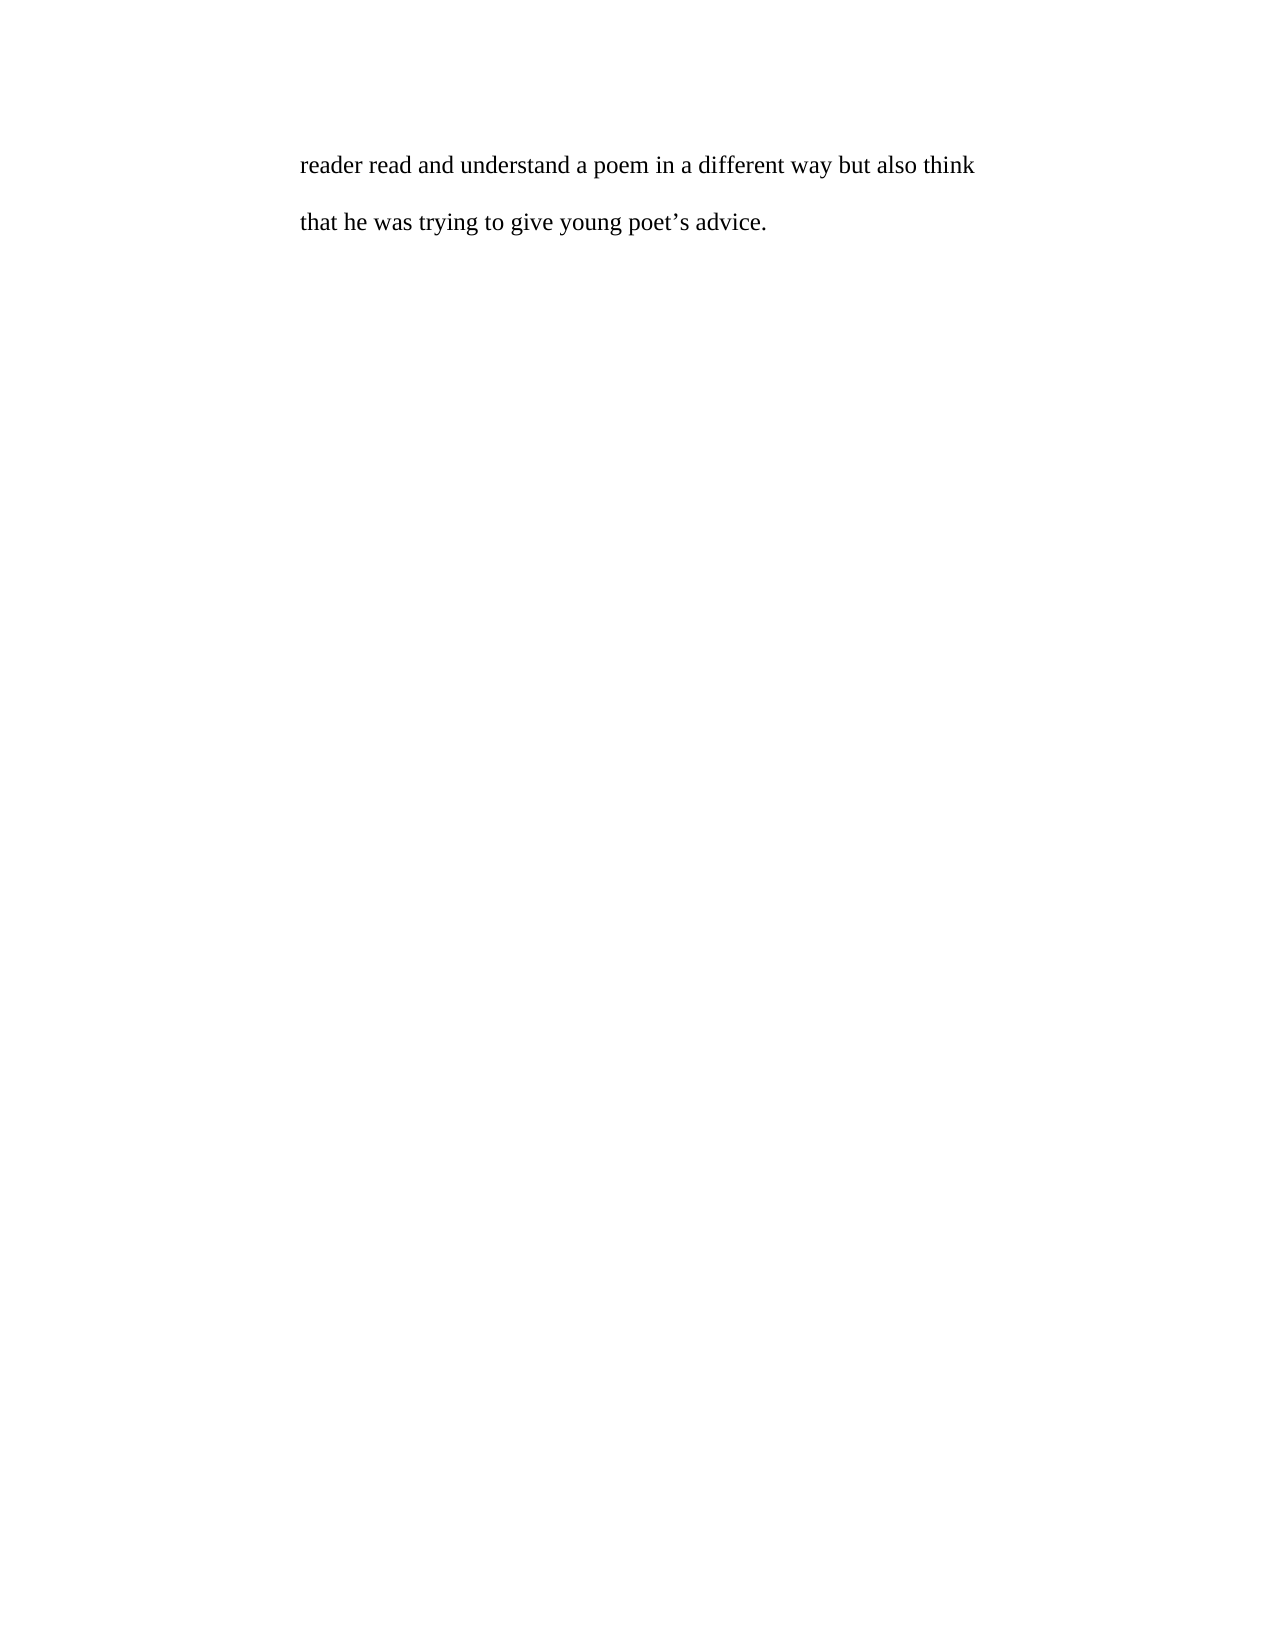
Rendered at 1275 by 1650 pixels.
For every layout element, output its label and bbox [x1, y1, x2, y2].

text [300, 150, 975, 236]
